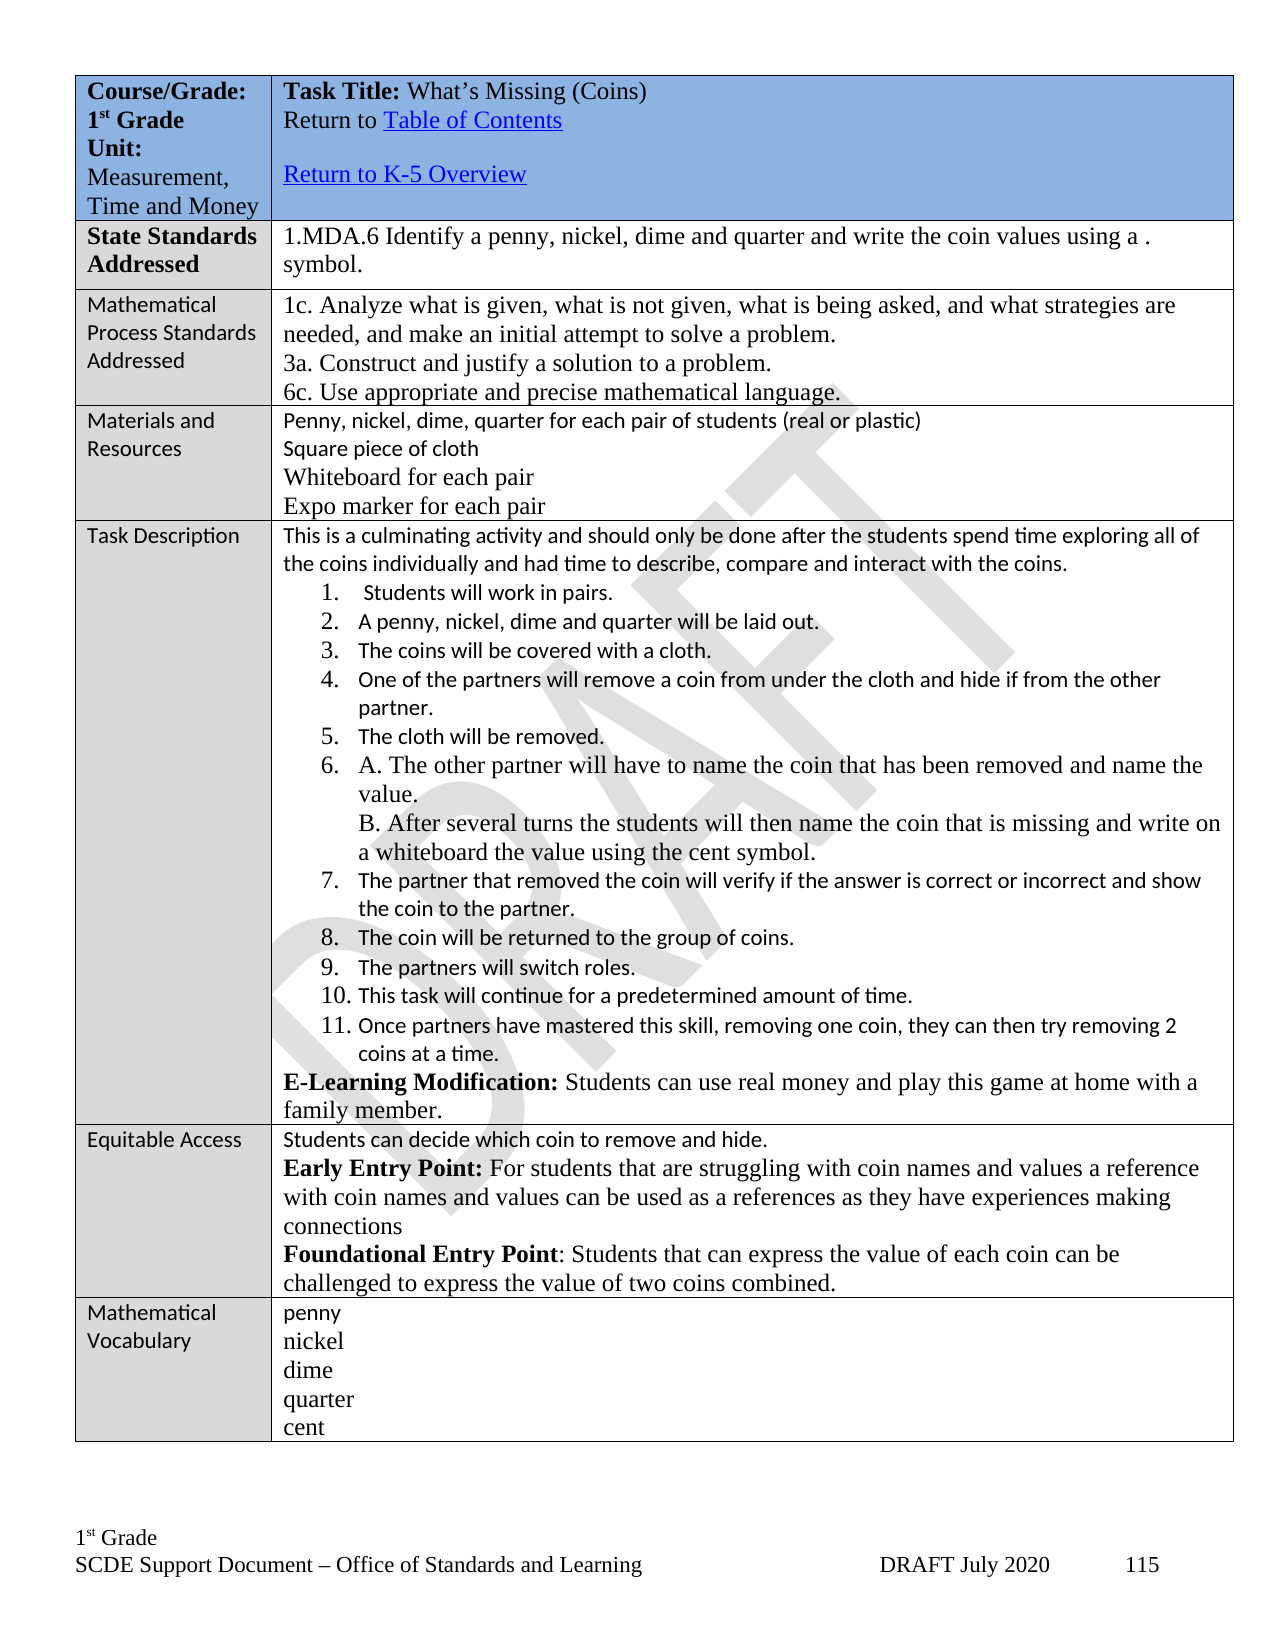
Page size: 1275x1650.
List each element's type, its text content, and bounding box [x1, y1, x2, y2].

table_cell [272, 1125, 1233, 1297]
table_cell 1c. Analyze what is given, what is not given, what is being asked, and what strategies are needed, and make an initial attempt to solve a problem. 3a. Construct and justify a solution to a problem. 6c. Use appropriate and precise mathematical language. [272, 290, 1233, 405]
table_cell [272, 406, 1233, 520]
table_cell A. The other partner will have to name the coin that has been removed and name the value. B. After several turns the students will then name the coin that is missing and write on a whiteboard the value using the cent symbol. [272, 521, 1233, 1124]
table_cell [272, 1298, 1233, 1441]
table_cell State Standards Addressed [76, 221, 271, 289]
table_header Course/Grade: 1st Grade Unit: Measurement, Time and Money [76, 76, 271, 220]
table_cell [76, 1298, 271, 1441]
table_cell [76, 290, 271, 405]
table_cell [76, 406, 271, 520]
table_cell [76, 1125, 271, 1297]
table_cell 1.MDA.6 Identify a penny, nickel, dime and quarter and write the coin values using a . symbol. [272, 221, 1233, 289]
table_header Task Title: What’s Missing (Coins) Return to Table of Contents Return to K-5 Overview [272, 76, 1233, 220]
table_cell [76, 521, 271, 1124]
